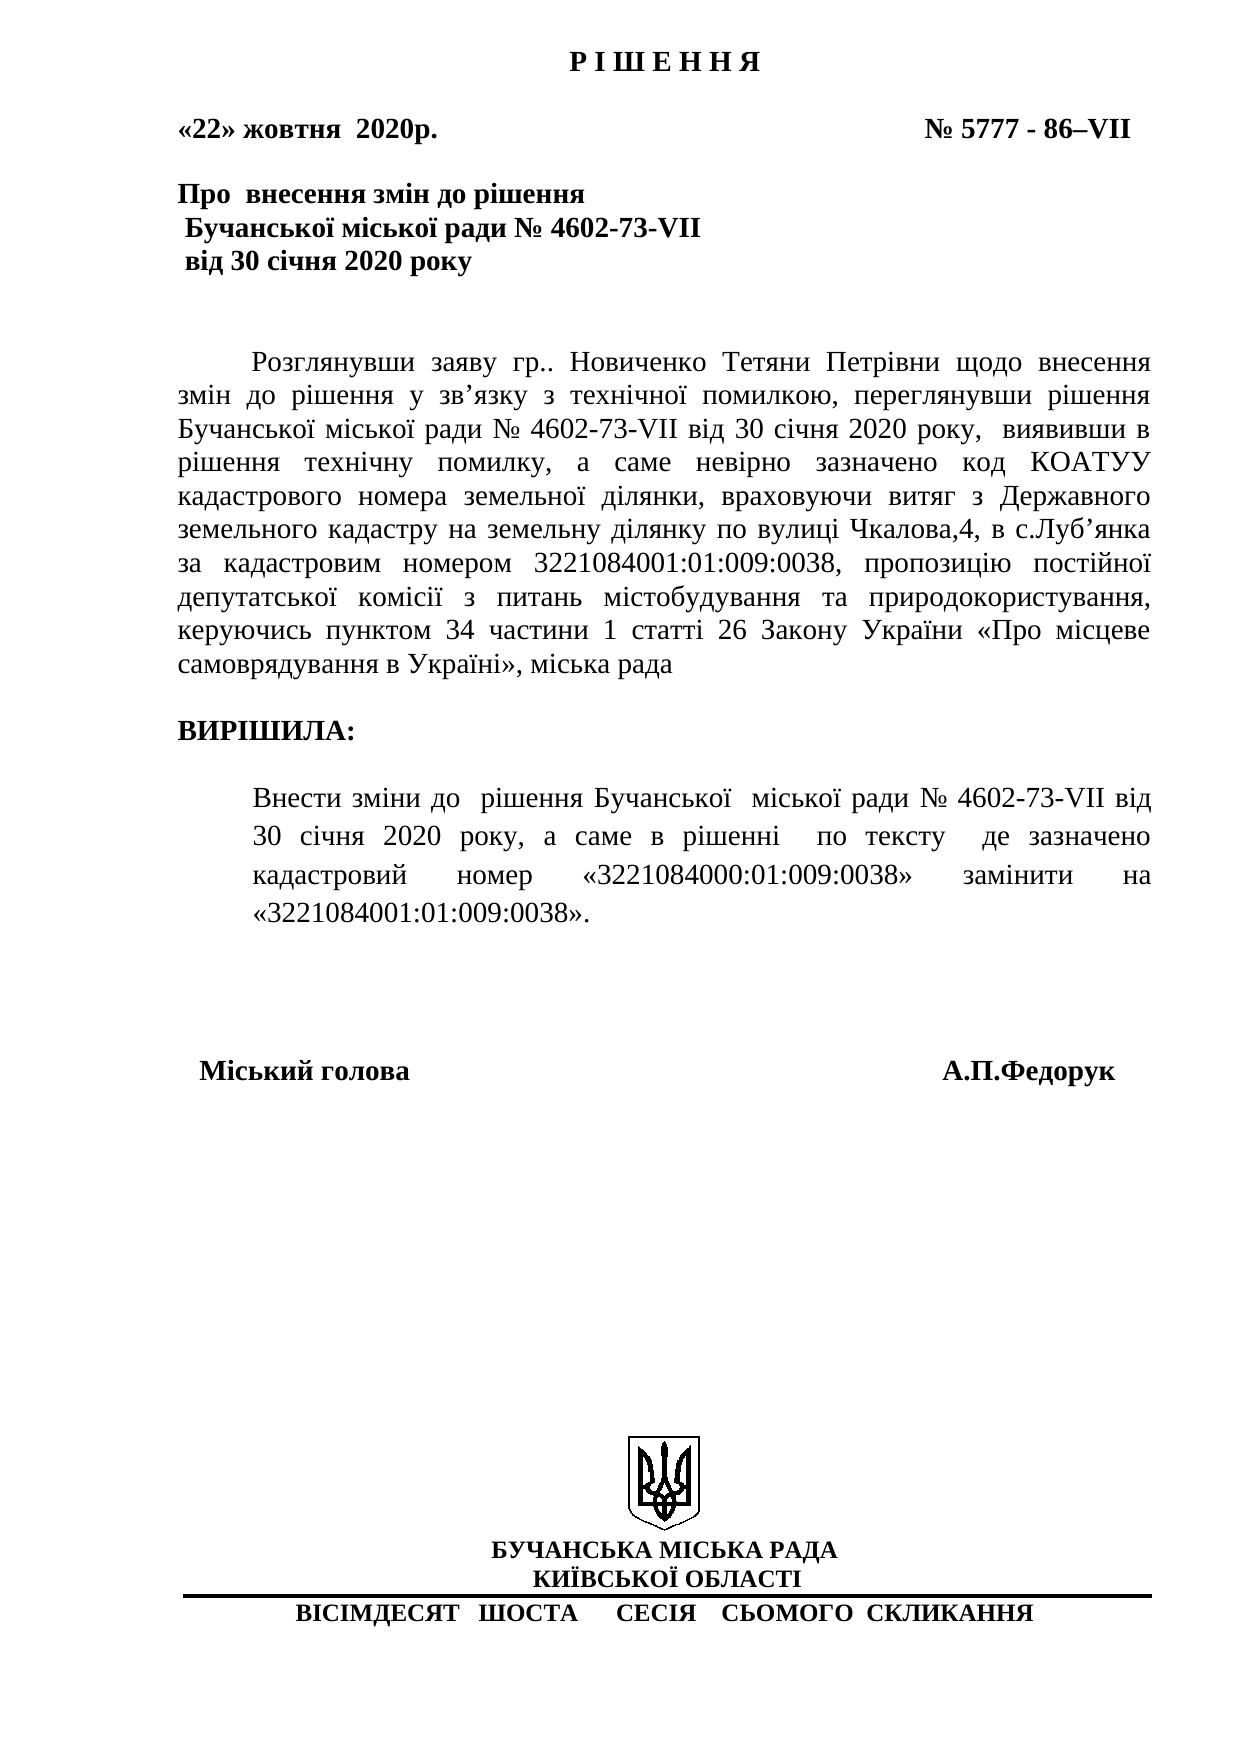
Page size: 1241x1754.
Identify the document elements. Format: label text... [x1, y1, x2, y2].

text «22» жовтня 2020р. № 5777 - 86–VІІ [177, 111, 1152, 145]
text Бучанської міської ради № 4602-73-VІІ [177, 210, 1152, 243]
text Розглянувши заяву гр.. Новиченко Тетяни Петрівни щодо внесення змін до рішення у зв’язку з технічної помилкою, переглянувши рішення Бучанської міської ради № 4602-73-VІІ від 30 січня 2020 року, виявивши в рішення технічну помилку, а саме невірно зазначено код КОАТУУ кадастрового номера земельної ділянки, враховуючи витяг з Державного земельного кадастру на земельну ділянку по вулиці Чкалова,4, в с.Луб’янка за кадастровим номером 3221084001:01:009:0038, пропозицію постійної депутатської комісії з питань містобудування та природокористування, керуючись пунктом 34 частини 1 статті 26 Закону України «Про місцеве самоврядування в Україні», міська рада [177, 344, 1152, 679]
text БУЧАНСЬКА МІСЬКА РАДА [177, 1535, 1152, 1564]
text ВИРІШИЛА: [177, 713, 1152, 746]
text ВІСІМДЕСЯТ ШОСТА СЕСІЯ СЬОМОГО СКЛИКАННЯ [177, 1598, 1152, 1626]
text від 30 січня 2020 року [177, 243, 1152, 277]
text Р І Ш Е Н Н Я [177, 44, 1152, 78]
text Внести зміни до рішення Бучанської міської ради № 4602-73-VІІ від 30 січня 2020 року, а саме в рішенні по тексту де зазначено кадастровий номер «3221084000:01:009:0038» замінити на «3221084001:01:009:0038». [252, 780, 1152, 929]
text КИЇВСЬКОЇ ОБЛАСТІ [183, 1564, 1152, 1594]
text Про внесення змін до рішення [177, 176, 1152, 210]
text Міський голова А.П.Федорук [177, 1053, 1152, 1086]
